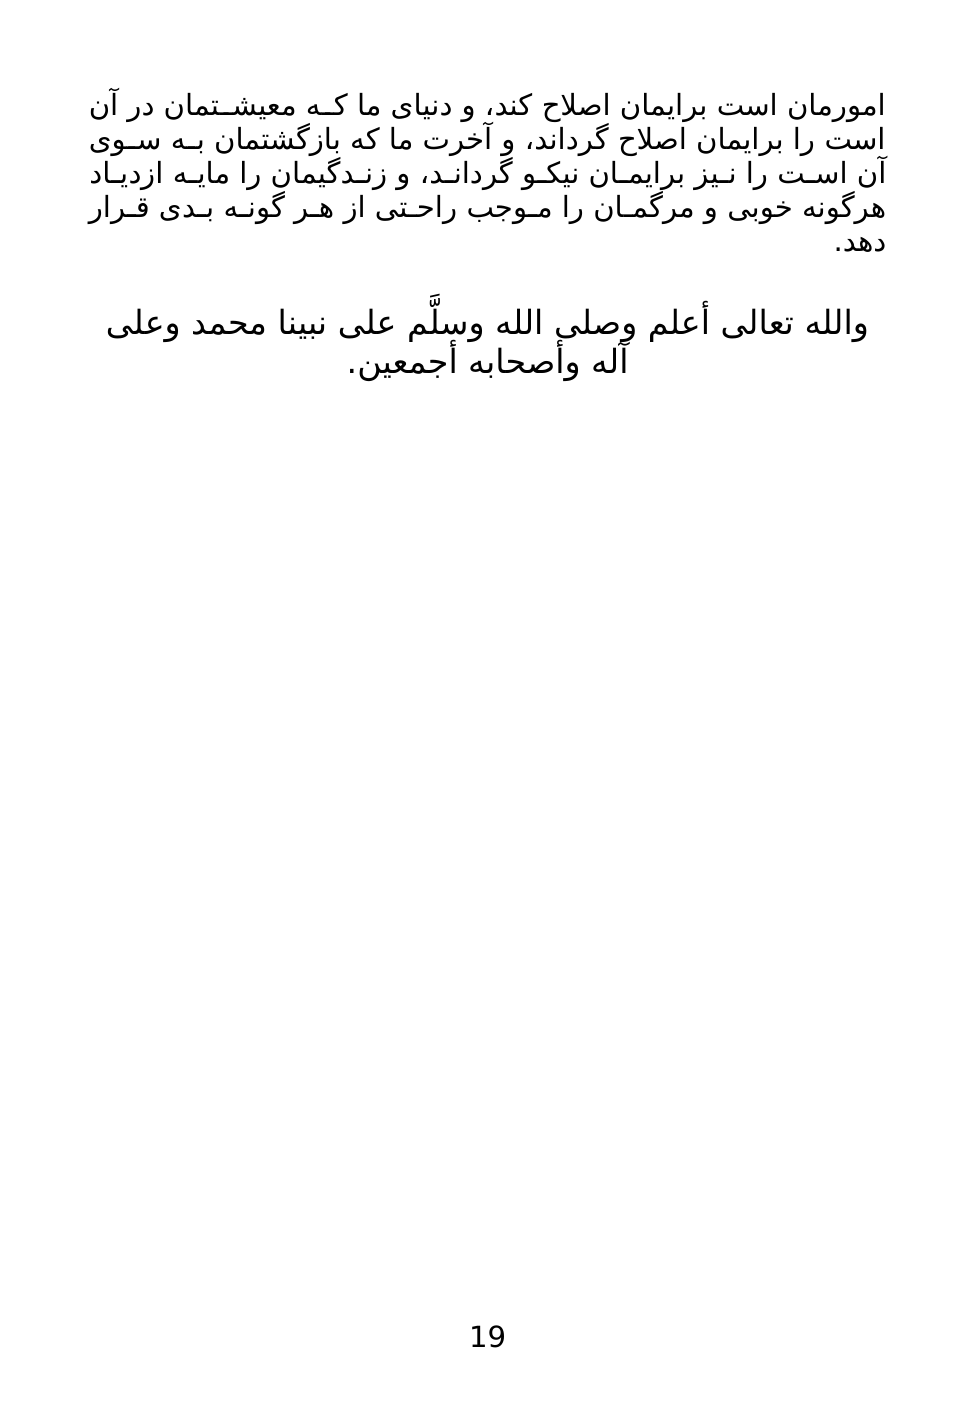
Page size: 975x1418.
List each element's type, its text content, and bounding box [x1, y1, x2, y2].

text والله تعالى أعلم وصلى الله وسلَّم على نبينا محمد وعلى آله وأصحابه أجمعين. [89, 304, 886, 382]
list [89, 89, 886, 258]
